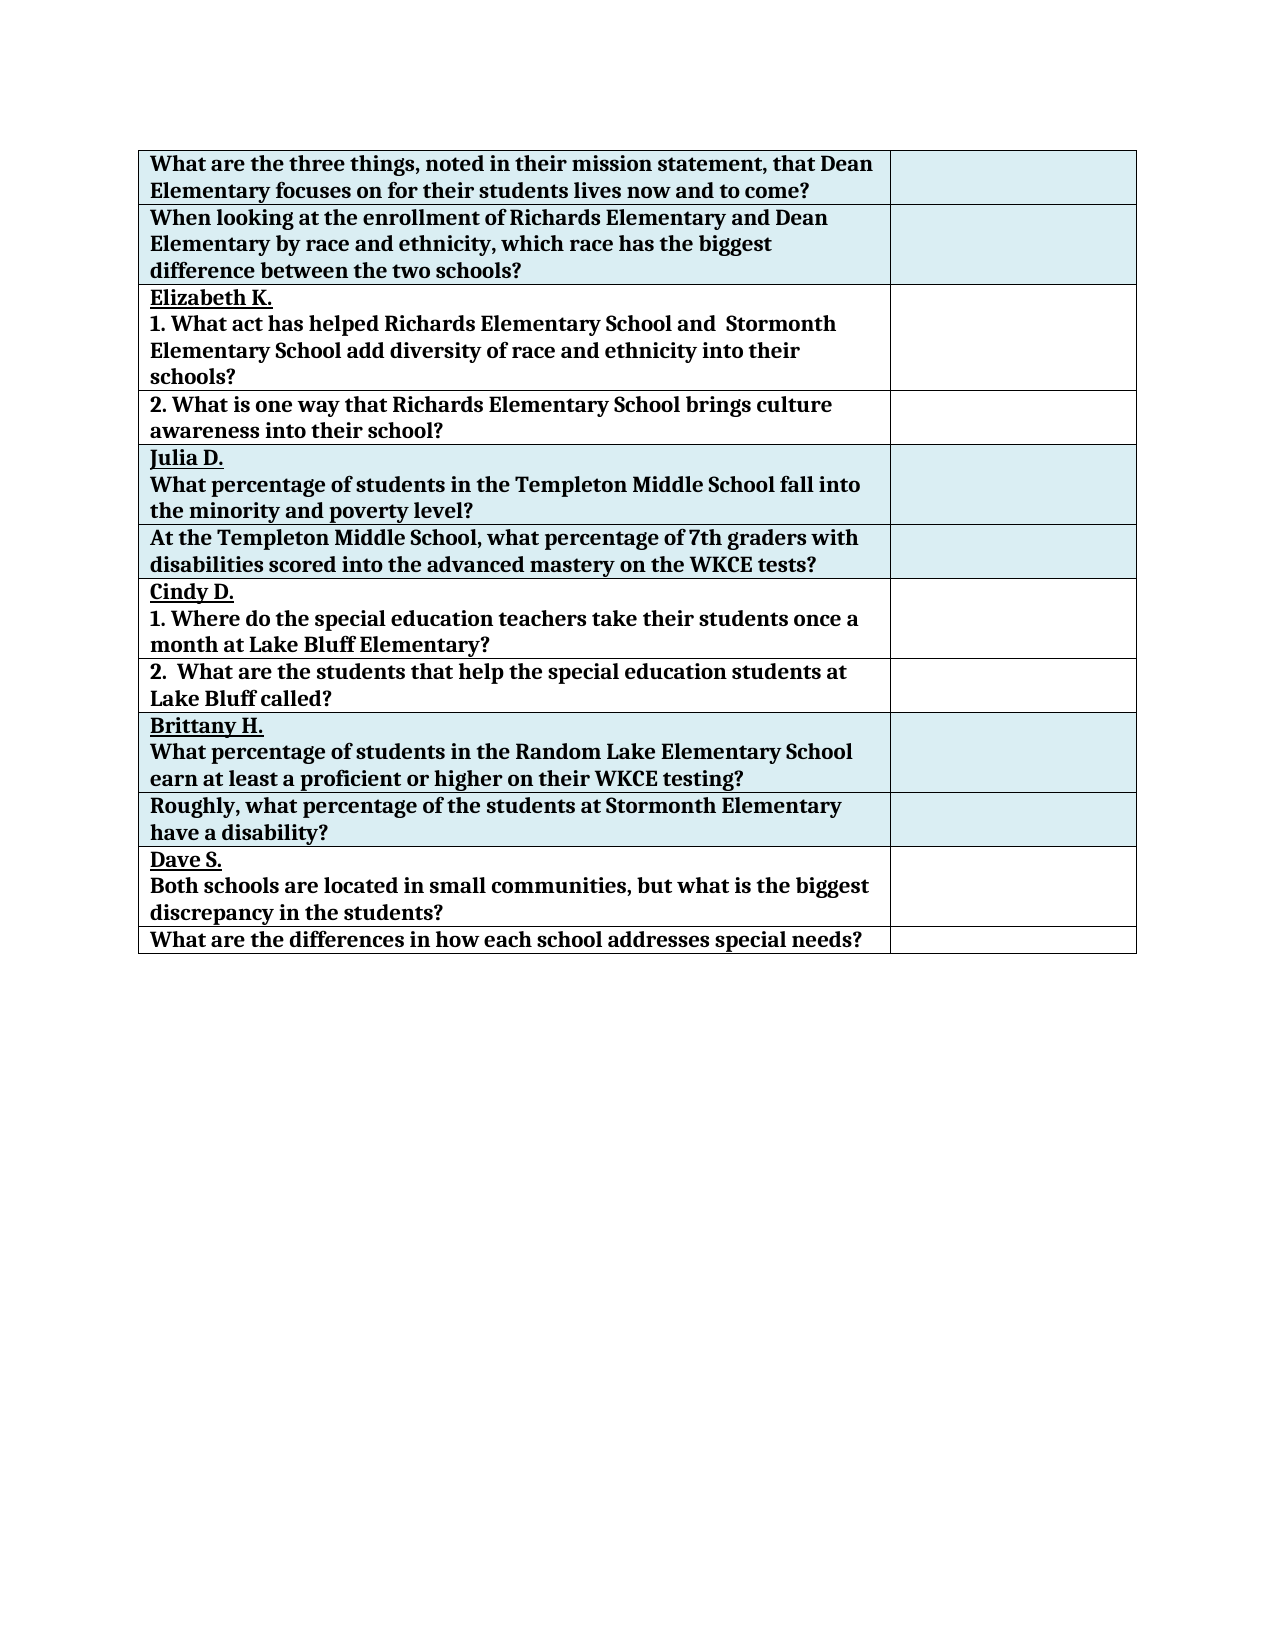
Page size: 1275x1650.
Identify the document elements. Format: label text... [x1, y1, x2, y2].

table_cell [891, 793, 1136, 846]
table_cell 2. What are the students that help the special education students at Lake Bluff called? [139, 659, 890, 712]
table_cell What are the differences in how each school addresses special needs? [139, 927, 890, 953]
table_cell Brittany H. What percentage of students in the Random Lake Elementary School earn at least a proficient or higher on their WKCE testing? [139, 713, 890, 792]
table_cell When looking at the enrollment of Richards Elementary and Dean Elementary by race and ethnicity, which race has the biggest difference between the two schools? [139, 205, 890, 284]
table_cell Julia D. What percentage of students in the Templeton Middle School fall into the minority and poverty level? [139, 445, 890, 524]
table_cell 2. What is one way that Richards Elementary School brings culture awareness into their school? [139, 391, 890, 444]
table_cell [891, 847, 1136, 926]
table_cell [891, 927, 1136, 953]
table_cell At the Templeton Middle School, what percentage of 7th graders with disabilities scored into the advanced mastery on the WKCE tests? [139, 525, 890, 578]
table_cell [891, 659, 1136, 712]
table_cell Roughly, what percentage of the students at Stormonth Elementary have a disability? [139, 793, 890, 846]
table_cell [891, 525, 1136, 578]
table_cell Cindy D. 1. Where do the special education teachers take their students once a month at Lake Bluff Elementary? [139, 579, 890, 658]
table_cell [891, 151, 1136, 204]
table_cell [891, 205, 1136, 284]
table_cell [891, 391, 1136, 444]
table_cell Elizabeth K. 1. What act has helped Richards Elementary School and Stormonth Elementary School add diversity of race and ethnicity into their schools? [139, 285, 890, 390]
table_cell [139, 151, 890, 204]
table_cell [891, 285, 1136, 390]
table_cell [891, 713, 1136, 792]
table_cell [891, 579, 1136, 658]
table_cell [891, 445, 1136, 524]
table_cell Dave S. Both schools are located in small communities, but what is the biggest discrepancy in the students? [139, 847, 890, 926]
